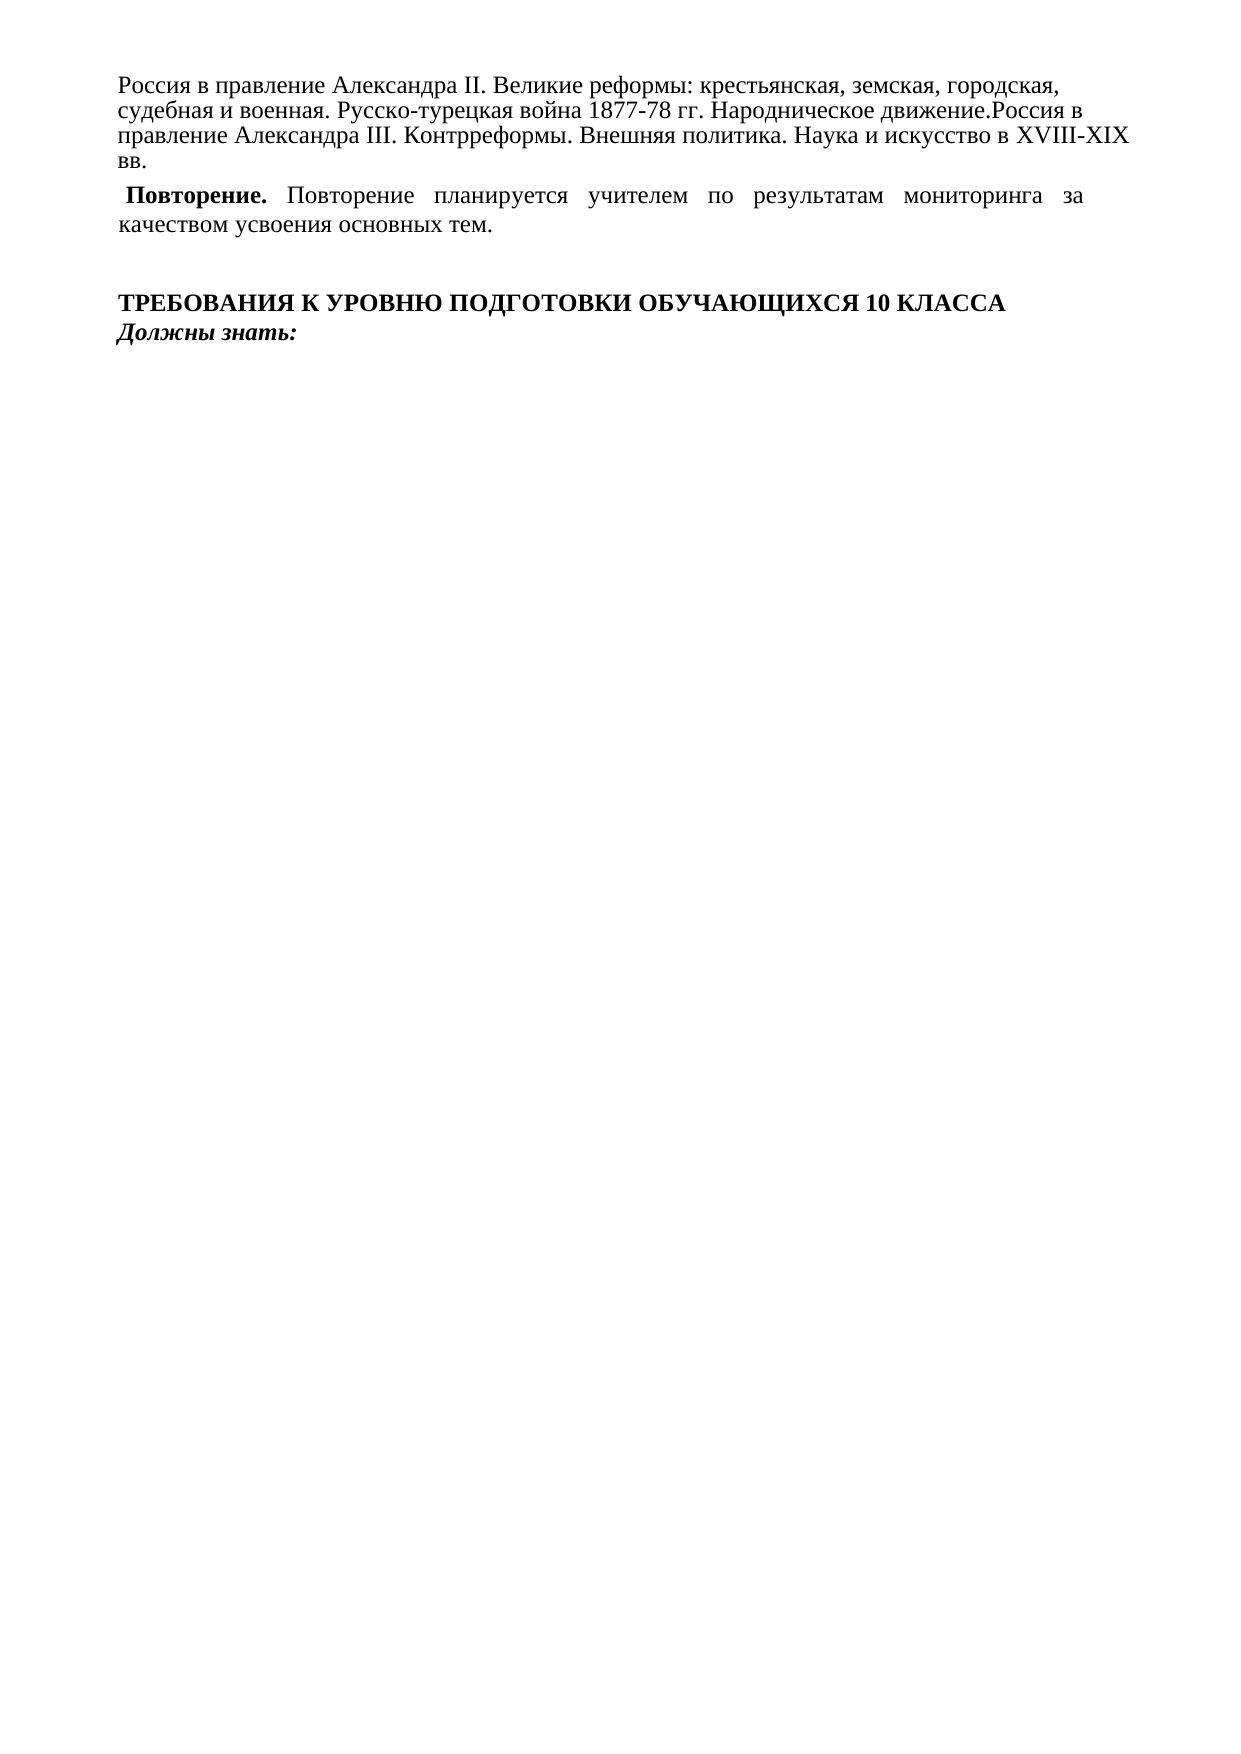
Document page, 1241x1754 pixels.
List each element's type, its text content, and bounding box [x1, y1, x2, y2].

text Повторение. Повторение планируется учителем по результатам мониторинга за качеством усвоения основных тем. [118, 181, 1154, 238]
text ТРЕБОВАНИЯ К УРОВНЮ ПОДГОТОВКИ ОБУЧАЮЩИХСЯ 10 КЛАССА Должны знать: [118, 288, 1083, 345]
text Россия в правление Александра II. Великие реформы: крестьянская, земская, городская, судебная и военная. Русско-турецкая война 1877-78 гг. Народническое движение.Россия в правление Александра III. Контрреформы. Внешняя политика. Наука и искусство в XVIII-XIX вв. [117, 74, 1152, 174]
